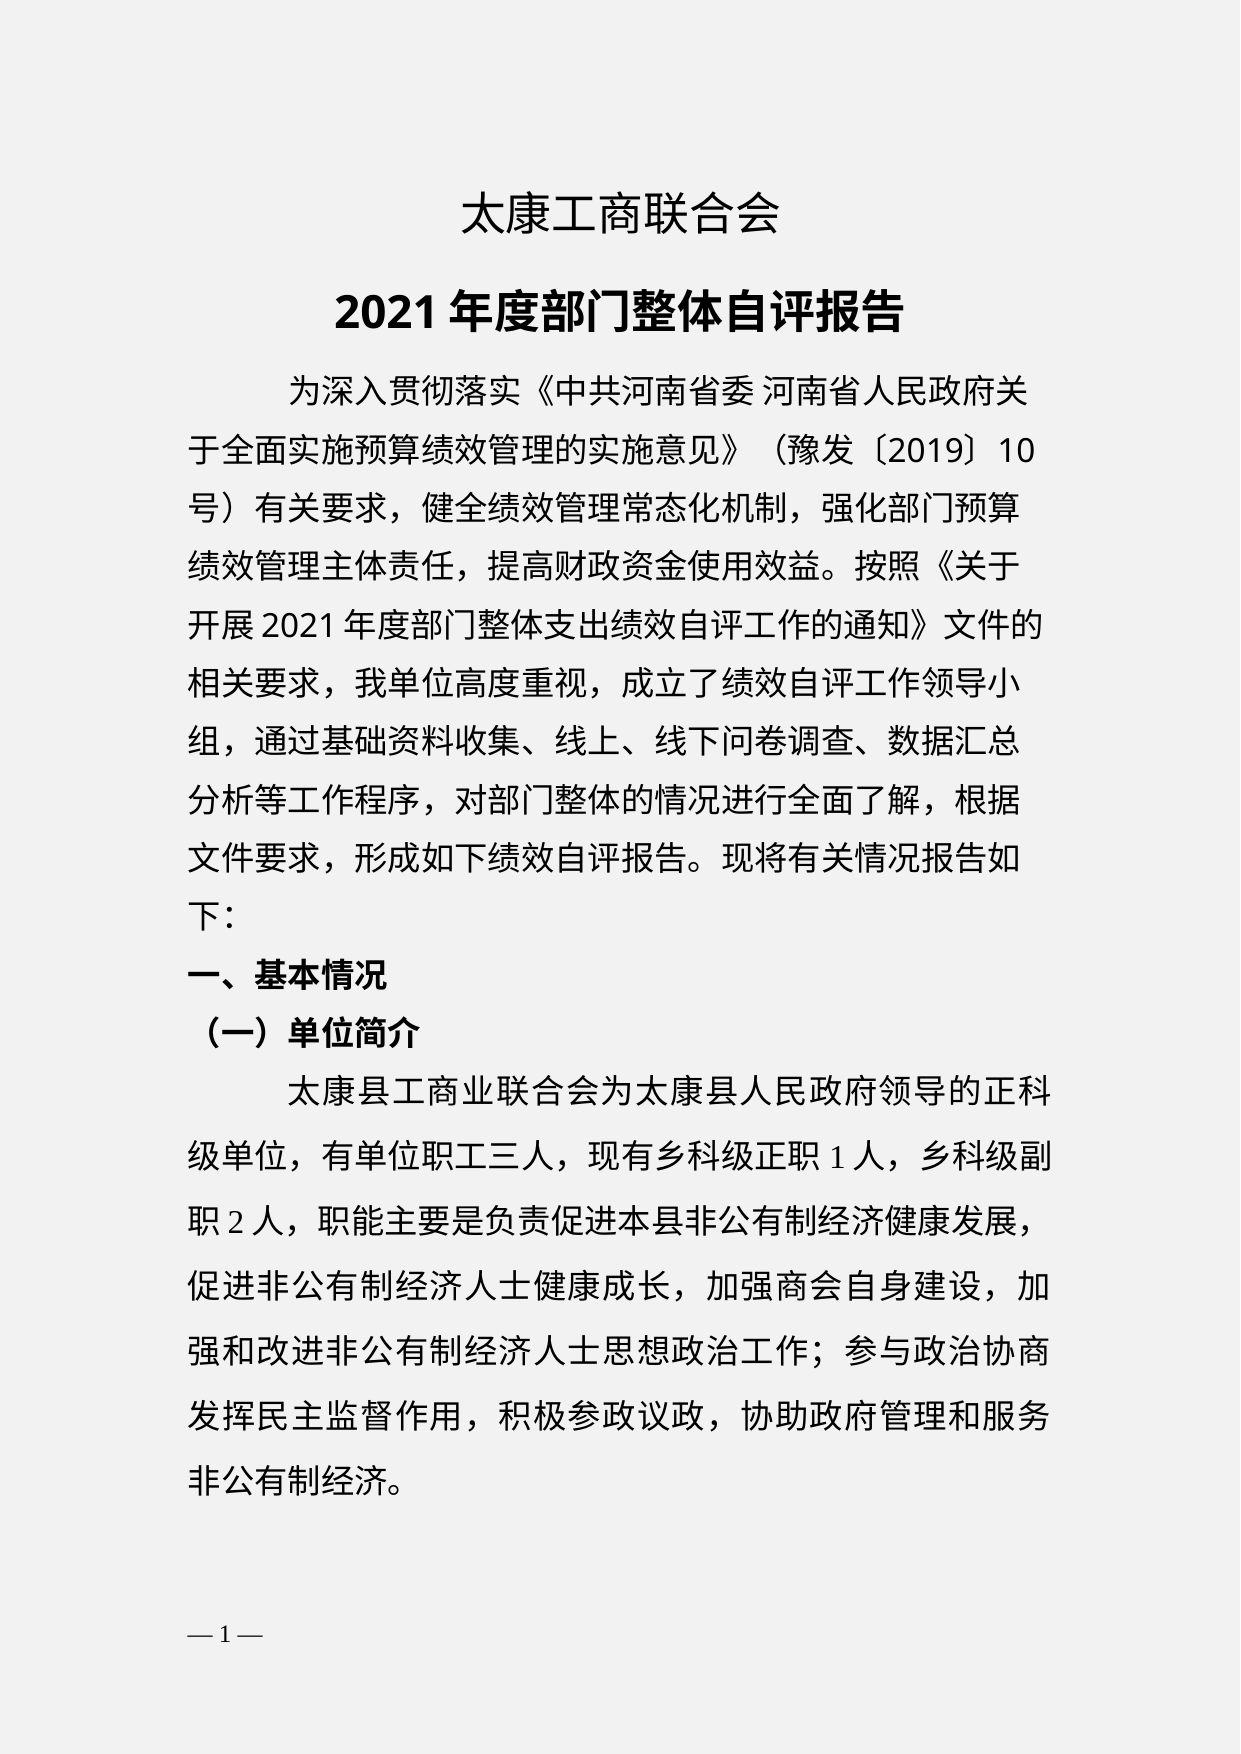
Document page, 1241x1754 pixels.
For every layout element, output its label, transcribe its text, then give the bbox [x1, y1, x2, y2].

text 太康工商联合会 [187, 162, 1053, 259]
text 2021年度部门整体自评报告 [187, 259, 1053, 357]
text 太康县工商业联合会为太康县人民政府领导的正科级单位，有单位职工三人，现有乡科级正职1人，乡科级副职2人，职能主要是负责促进本县非公有制经济健康发展，促进非公有制经济人士健康成长，加强商会自身建设，加强和改进非公有制经济人士思想政治工作；参与政治协商，发挥民主监督作用，积极参政议政，协助政府管理和服务非公有制经济。 [187, 1057, 1053, 1512]
text 为深入贯彻落实《中共河南省委 河南省人民政府关于全面实施预算绩效管理的实施意见》（豫发〔2019〕10号）有关要求，健全绩效管理常态化机制，强化部门预算绩效管理主体责任，提高财政资金使用效益。按照《关于开展2021年度部门整体支出绩效自评工作的通知》文件的相关要求，我单位高度重视，成立了绩效自评工作领导小组，通过基础资料收集、线上、线下问卷调查、数据汇总分析等工作程序，对部门整体的情况进行全面了解，根据文件要求，形成如下绩效自评报告。现将有关情况报告如下： [187, 357, 1053, 940]
subtitle （一）单位简介 [187, 999, 1053, 1057]
subtitle 一、基本情况 [187, 940, 1053, 999]
